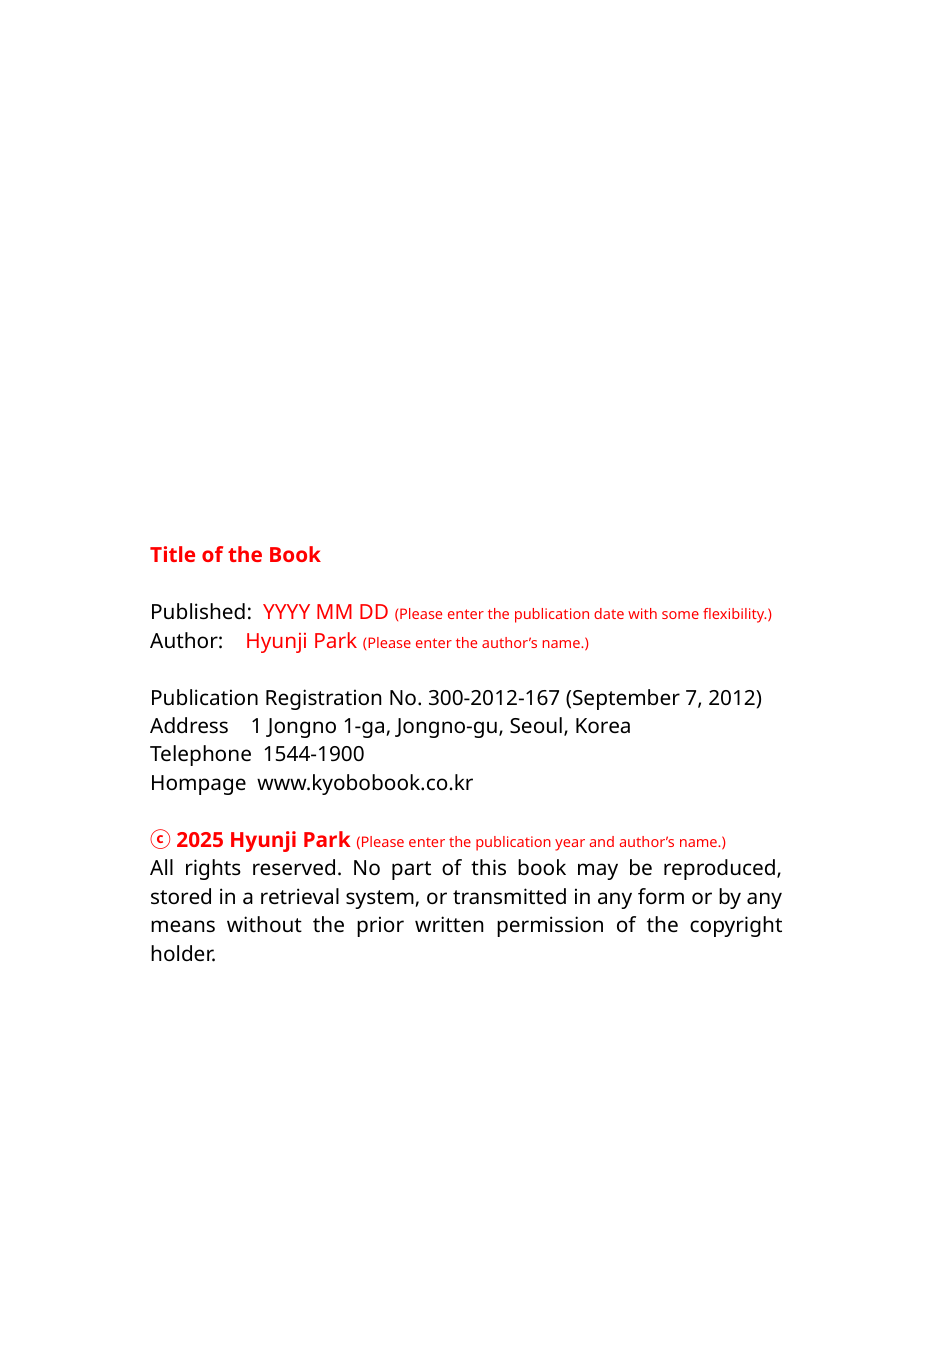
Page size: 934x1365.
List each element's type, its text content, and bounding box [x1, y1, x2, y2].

text Author: Hyunji Park (Please enter the author’s name.) [150, 626, 783, 654]
text Hompage www.kyobobook.co.kr [150, 768, 783, 796]
text All rights reserved. No part of this book may be reproduced, stored in a retrieval system, or transmitted in any form or by any means without the prior written permission of the copyright holder. [150, 853, 783, 967]
text Address 1 Jongno 1-ga, Jongno-gu, Seoul, Korea [150, 711, 783, 739]
text Publication Registration No. 300-2012-167 (September 7, 2012) [150, 683, 783, 711]
text Title of the Book [150, 541, 783, 569]
text Telephone 1544-1900 [150, 739, 783, 768]
text Published: YYYY MM DD (Please enter the publication date with some flexibility.) [150, 597, 783, 626]
text ⓒ 2025 Hyunji Park (Please enter the publication year and author’s name.) [150, 825, 783, 853]
